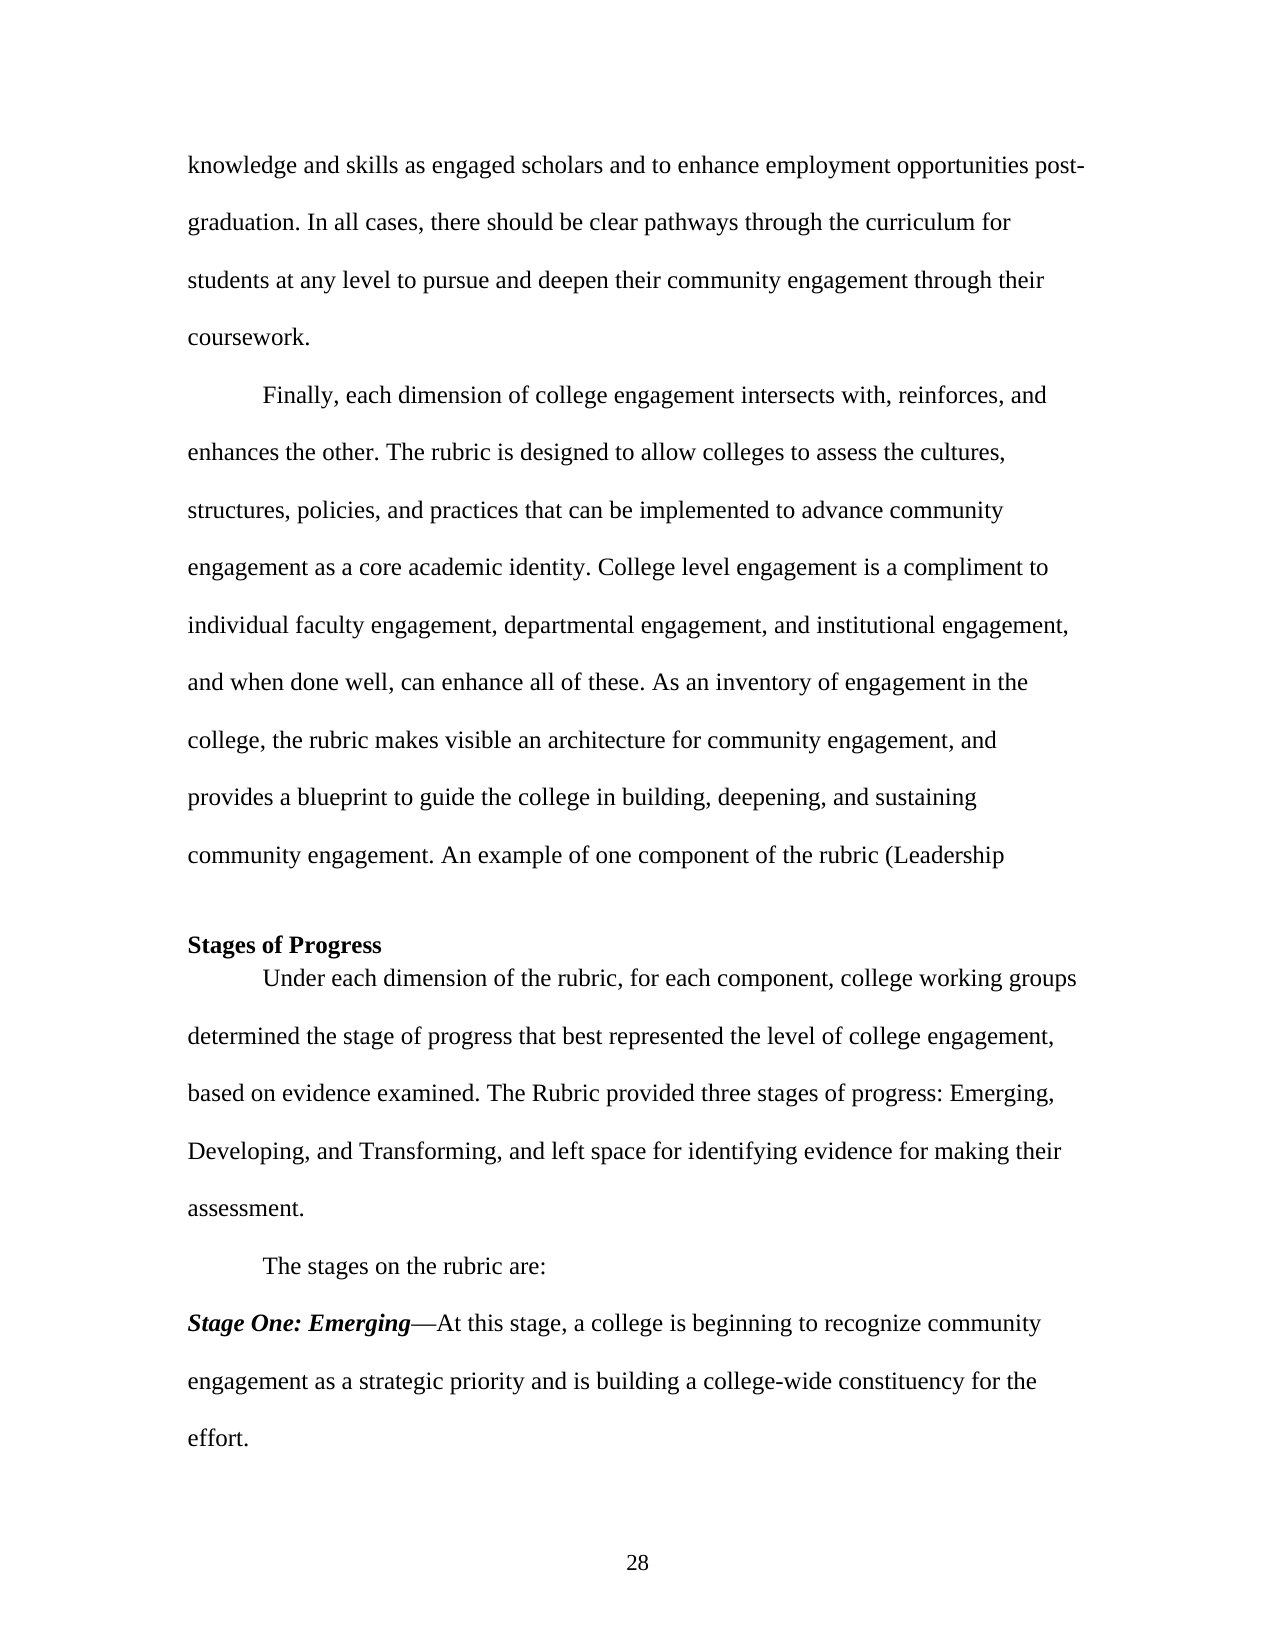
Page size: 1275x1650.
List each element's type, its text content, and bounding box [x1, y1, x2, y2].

text Under each dimension of the rubric, for each component, college working groups determined the stage of progress that best represented the level of college engagement, based on evidence examined. The Rubric provided three stages of progress: Emerging, Developing, and Transforming, and left space for identifying evidence for making their assessment. [187, 963, 1087, 1222]
text Stages of Progress [187, 931, 1087, 959]
text The stages on the rubric are: [187, 1251, 1087, 1280]
text Stage One: Emerging—At this stage, a college is beginning to recognize community engagement as a strategic priority and is building a college-wide constituency for the effort. [187, 1308, 1087, 1452]
text Finally, each dimension of college engagement intersects with, reinforces, and enhances the other. The rubric is designed to allow colleges to assess the cultures, structures, policies, and practices that can be implemented to advance community engagement as a core academic identity. College level engagement is a compliment to individual faculty engagement, departmental engagement, and institutional engagement, and when done well, can enhance all of these. As an inventory of engagement in the college, the rubric makes visible an architecture for community engagement, and provides a blueprint to guide the college in building, deepening, and sustaining community engagement. An example of one component of the rubric (Leadership [187, 380, 1087, 869]
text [187, 150, 1087, 351]
